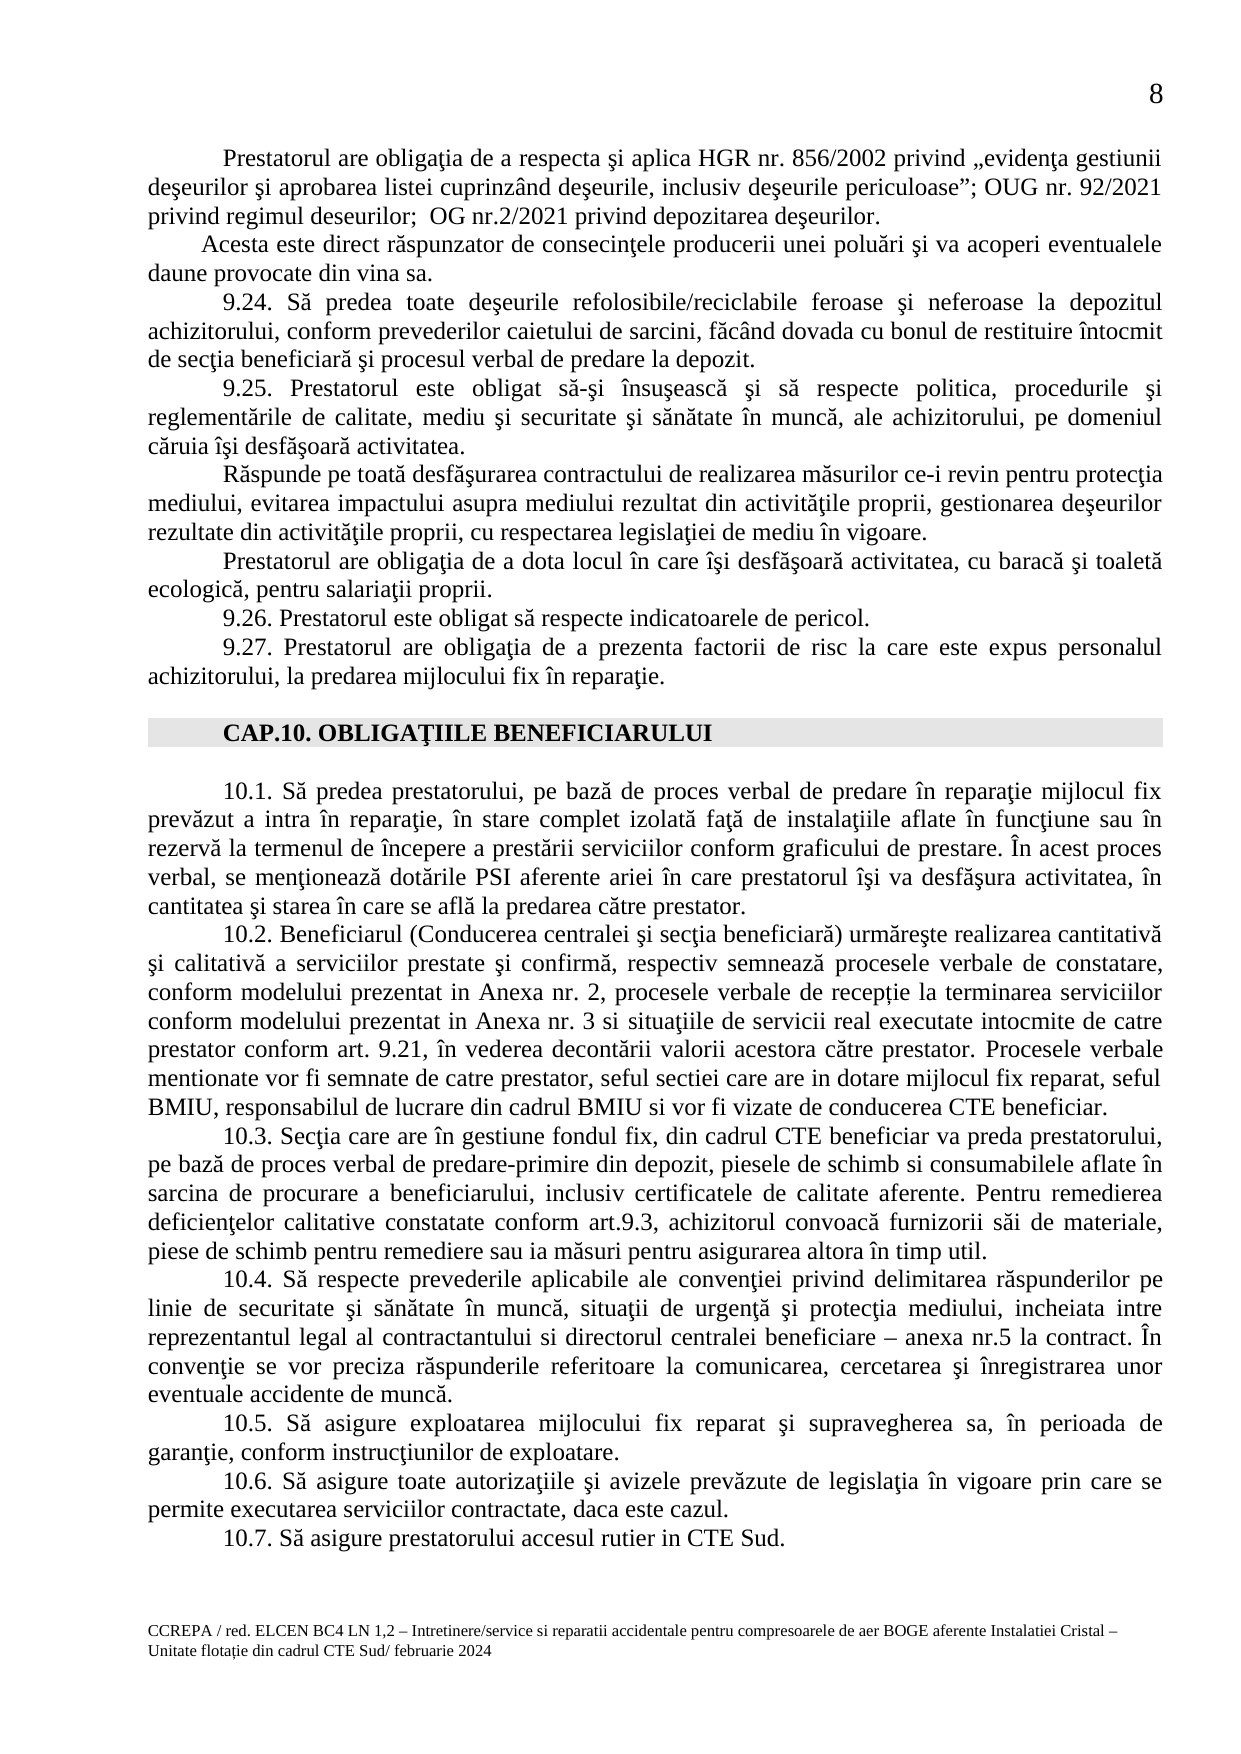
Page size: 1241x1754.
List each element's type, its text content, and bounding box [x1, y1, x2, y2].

text 10.5. Să asigure exploatarea mijlocului fix reparat şi supravegherea sa, în perioada de garanţie, conform instrucţiunilor de exploatare. [148, 1408, 1163, 1466]
text Acesta este direct răspunzator de consecinţele producerii unei poluări şi va acoperi eventualele daune provocate din vina sa. [148, 229, 1163, 287]
text 9.25. Prestatorul este obligat să-şi însuşească şi să respecte politica, procedurile şi reglementările de calitate, mediu şi securitate şi sănătate în muncă, ale achizitorului, pe domeniul căruia îşi desfăşoară activitatea. [148, 373, 1163, 459]
text 10.7. Să asigure prestatorului accesul rutier in CTE Sud. [148, 1523, 1163, 1552]
text 10.3. Secţia care are în gestiune fondul fix, din cadrul CTE beneficiar va preda prestatorului, pe bază de proces verbal de predare-primire din depozit, piesele de schimb si consumabilele aflate în sarcina de procurare a beneficiarului, inclusiv certificatele de calitate aferente. Pentru remedierea deficienţelor calitative constatate conform art.9.3, achizitorul convoacă furnizorii săi de materiale, piese de schimb pentru remediere sau ia măsuri pentru asigurarea altora în timp util. [148, 1121, 1163, 1264]
text 9.24. Să predea toate deşeurile refolosibile/reciclabile feroase şi neferoase la depozitul achizitorului, conform prevederilor caietului de sarcini, făcând dovada cu bonul de restituire întocmit de secţia beneficiară şi procesul verbal de predare la depozit. [148, 287, 1163, 373]
text 9.27. Prestatorul are obligaţia de a prezenta factorii de risc la care este expus personalul achizitorului, la predarea mijlocului fix în reparaţie. [148, 632, 1163, 689]
text Răspunde pe toată desfăşurarea contractului de realizarea măsurilor ce-i revin pentru protecţia mediului, evitarea impactului asupra mediului rezultat din activităţile proprii, gestionarea deşeurilor rezultate din activităţile proprii, cu respectarea legislaţiei de mediu în vigoare. [148, 459, 1163, 546]
text 10.6. Să asigure toate autorizaţiile şi avizele prevăzute de legislaţia în vigoare prin care se permite executarea serviciilor contractate, daca este cazul. [148, 1466, 1163, 1523]
text 9.26. Prestatorul este obligat să respecte indicatoarele de pericol. [148, 603, 1163, 632]
text Prestatorul are obligaţia de a dota locul în care îşi desfăşoară activitatea, cu baracă şi toaletă ecologică, pentru salariaţii proprii. [148, 546, 1163, 603]
text 10.2. Beneficiarul (Conducerea centralei şi secţia beneficiară) urmăreşte realizarea cantitativă şi calitativă a serviciilor prestate şi confirmă, respectiv semnează procesele verbale de constatare, conform modelului prezentat in Anexa nr. 2, procesele verbale de recepție la terminarea serviciilor conform modelului prezentat in Anexa nr. 3 si situaţiile de servicii real executate intocmite de catre prestator conform art. 9.21, în vederea decontării valorii acestora către prestator. Procesele verbale mentionate vor fi semnate de catre prestator, seful sectiei care are in dotare mijlocul fix reparat, seful BMIU, responsabilul de lucrare din cadrul BMIU si vor fi vizate de conducerea CTE beneficiar. [148, 919, 1163, 1121]
subtitle CAP.10. OBLIGAŢIILE BENEFICIARULUI [148, 718, 1163, 747]
text 10.1. Să predea prestatorului, pe bază de proces verbal de predare în reparaţie mijlocul fix prevăzut a intra în reparaţie, în stare complet izolată faţă de instalaţiile aflate în funcţiune sau în rezervă la termenul de începere a prestării serviciilor conform graficului de prestare. În acest proces verbal, se menţionează dotările PSI aferente ariei în care prestatorul îşi va desfăşura activitatea, în cantitatea şi starea în care se află la predarea către prestator. [148, 776, 1163, 919]
text Prestatorul are obligaţia de a respecta şi aplica HGR nr. 856/2002 privind „evidenţa gestiunii deşeurilor şi aprobarea listei cuprinzând deşeurile, inclusiv deşeurile periculoase”; OUG nr. 92/2021 privind regimul deseurilor; OG nr.2/2021 privind depozitarea deşeurilor. [148, 143, 1163, 229]
text 10.4. Să respecte prevederile aplicabile ale convenţiei privind delimitarea răspunderilor pe linie de securitate şi sănătate în muncă, situaţii de urgenţă şi protecţia mediului, incheiata intre reprezentantul legal al contractantului si directorul centralei beneficiare – anexa nr.5 la contract. În convenţie se vor preciza răspunderile referitoare la comunicarea, cercetarea şi înregistrarea unor eventuale accidente de muncă. [148, 1264, 1163, 1408]
